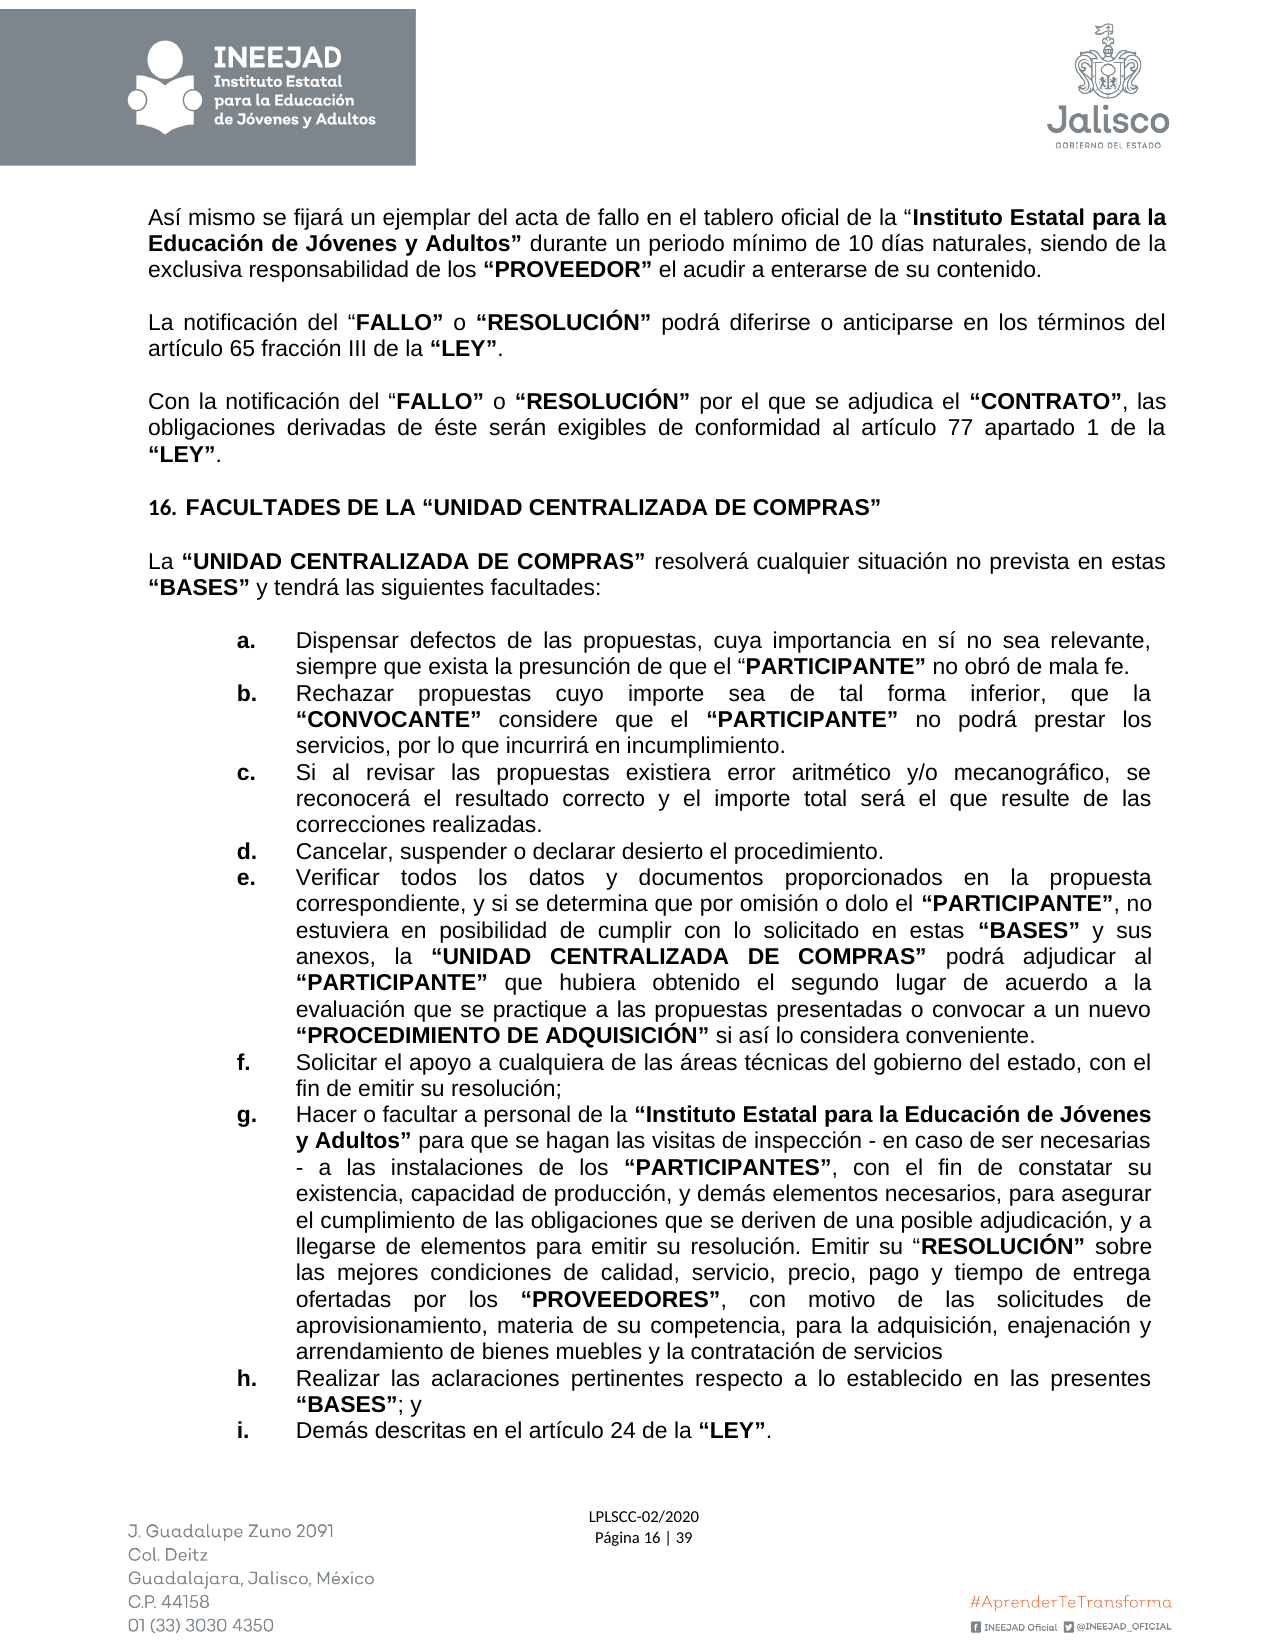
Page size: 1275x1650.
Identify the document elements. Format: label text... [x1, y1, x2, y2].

list Cancelar, suspender o declarar desierto el procedimiento. [237, 838, 1152, 864]
text Así mismo se fijará un ejemplar del acta de fallo en el tablero oficial de la “Instituto Estatal para la Educación de Jóvenes y Adultos” durante un periodo mínimo de 10 días naturales, siendo de la exclusiva responsabilidad de los “PROVEEDOR” el acudir a enterarse de su contenido. [148, 203, 1167, 282]
list Solicitar el apoyo a cualquiera de las áreas técnicas del gobierno del estado, con el fin de emitir su resolución; [237, 1048, 1152, 1101]
list Dispensar defectos de las propuestas, cuya importancia en sí no sea relevante, siempre que exista la presunción de que el “PARTICIPANTE” no obró de mala fe. [237, 627, 1152, 679]
list Si al revisar las propuestas existiera error aritmético y/o mecanográfico, se reconocerá el resultado correcto y el importe total será el que resulte de las correcciones realizadas. [237, 758, 1152, 838]
list Rechazar propuestas cuyo importe sea de tal forma inferior, que la “CONVOCANTE” considere que el “PARTICIPANTE” no podrá prestar los servicios, por lo que incurrirá en incumplimiento. [237, 679, 1152, 758]
text Con la notificación del “FALLO” o “RESOLUCIÓN” por el que se adjudica el “CONTRATO”, las obligaciones derivadas de éste serán exigibles de conformidad al artículo 77 apartado 1 de la “LEY”. [148, 388, 1167, 467]
text La “UNIDAD CENTRALIZADA DE COMPRAS” resolverá cualquier situación no prevista en estas “BASES” y tendrá las siguientes facultades: [148, 548, 1167, 600]
list Verificar todos los datos y documentos proporcionados en la propuesta correspondiente, y si se determina que por omisión o dolo el “PARTICIPANTE”, no estuviera en posibilidad de cumplir con lo solicitado en estas “BASES” y sus anexos, la “UNIDAD CENTRALIZADA DE COMPRAS” podrá adjudicar al “PARTICIPANTE” que hubiera obtenido el segundo lugar de acuerdo a la evaluación que se practique a las propuestas presentadas o convocar a un nuevo “PROCEDIMIENTO DE ADQUISICIÓN” si así lo considera conveniente. [237, 864, 1152, 1048]
picture [0, 6, 1266, 1638]
list Realizar las aclaraciones pertinentes respecto a lo establecido en las presentes “BASES”; y [237, 1365, 1152, 1417]
text La notificación del “FALLO” o “RESOLUCIÓN” podrá diferirse o anticiparse en los términos del artículo 65 fracción III de la “LEY”. [148, 309, 1167, 362]
list FACULTADES DE LA “UNIDAD CENTRALIZADA DE COMPRAS” [148, 493, 1167, 521]
list Demás descritas en el artículo 24 de la “LEY”. [237, 1417, 1152, 1444]
list Hacer o facultar a personal de la “Instituto Estatal para la Educación de Jóvenes y Adultos” para que se hagan las visitas de inspección - en caso de ser necesarias - a las instalaciones de los “PARTICIPANTES”, con el fin de constatar su existencia, capacidad de producción, y demás elementos necesarios, para asegurar el cumplimiento de las obligaciones que se deriven de una posible adjudicación, y a llegarse de elementos para emitir su resolución. Emitir su “RESOLUCIÓN” sobre las mejores condiciones de calidad, servicio, precio, pago y tiempo de entrega ofertadas por los “PROVEEDORES”, con motivo de las solicitudes de aprovisionamiento, materia de su competencia, para la adquisición, enajenación y arrendamiento de bienes muebles y la contratación de servicios [237, 1101, 1152, 1365]
